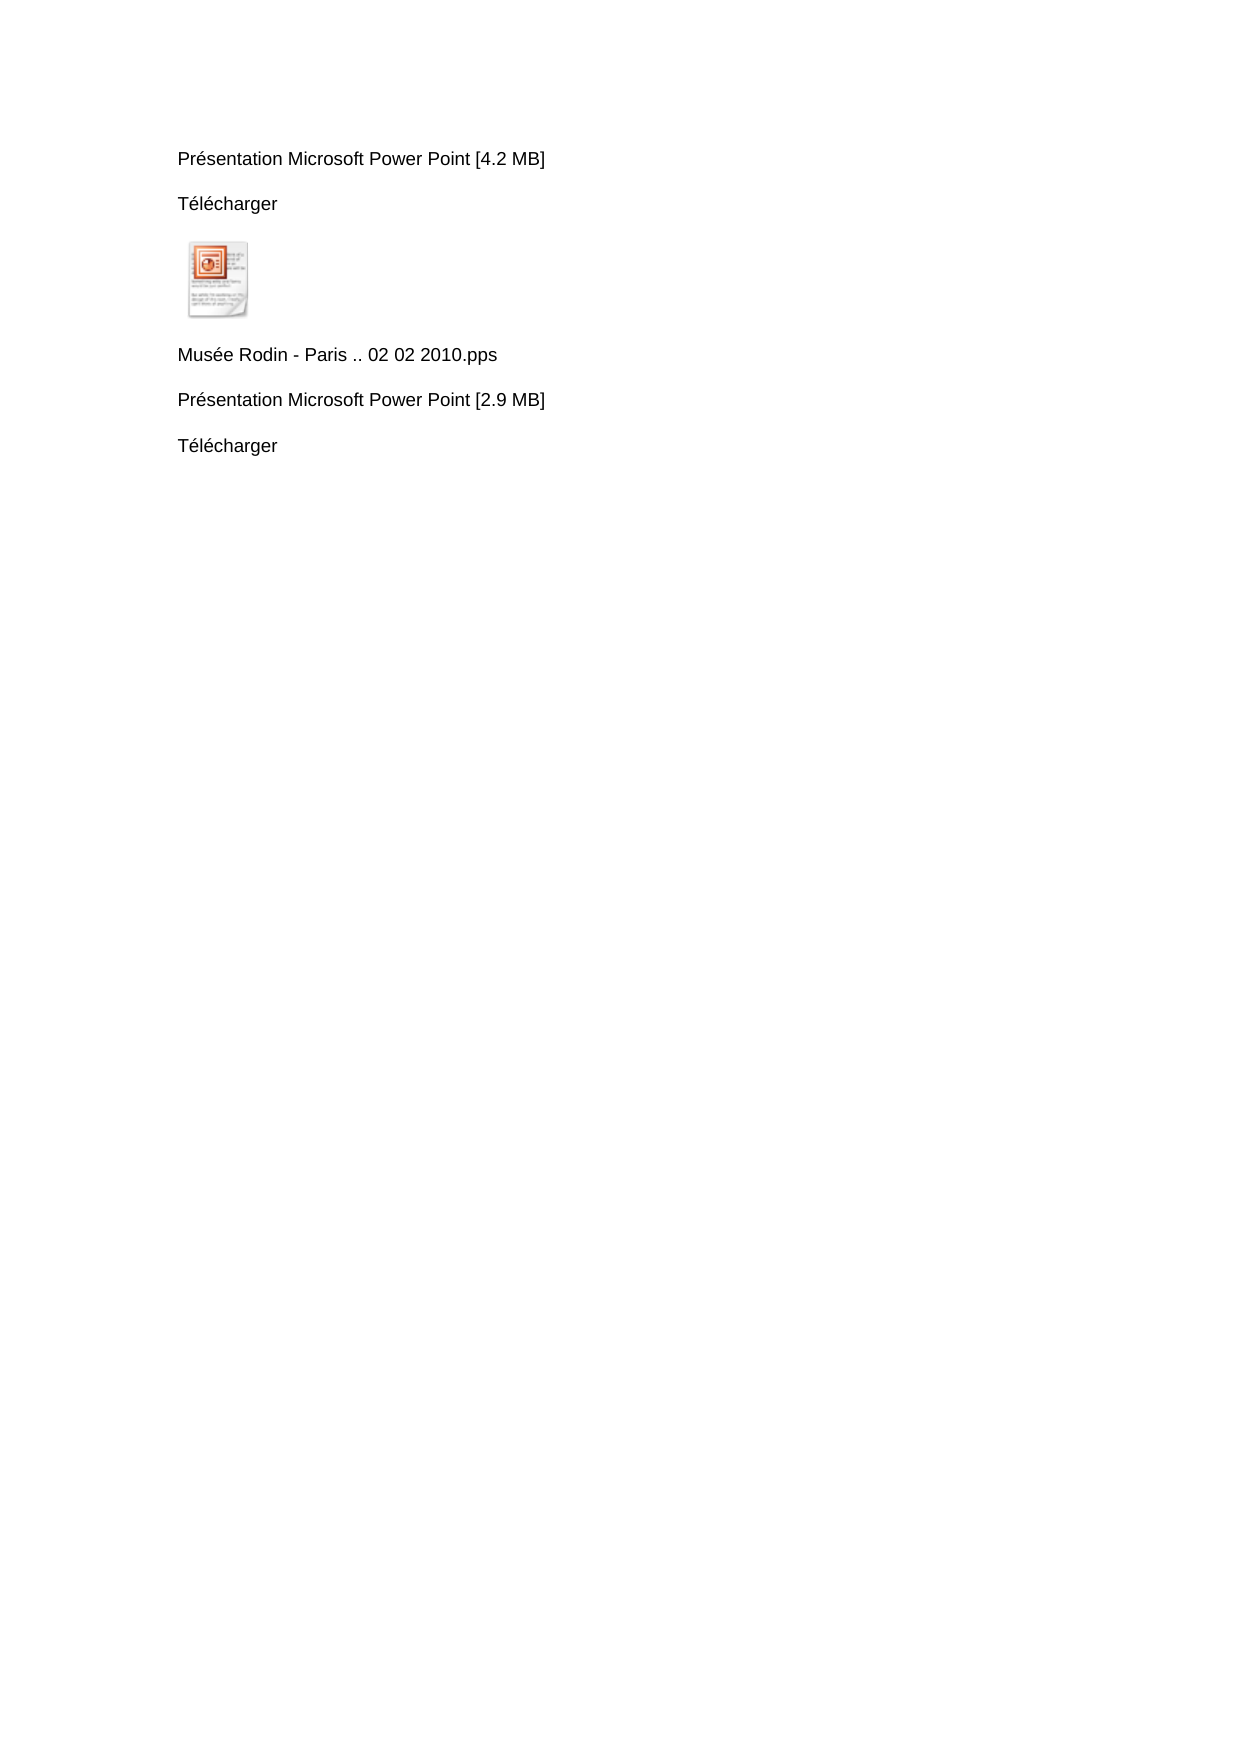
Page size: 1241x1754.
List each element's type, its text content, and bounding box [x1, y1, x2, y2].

text Télécharger [177, 435, 1063, 456]
text Télécharger [177, 193, 1063, 215]
text Présentation Microsoft Power Point [4.2 MB] [177, 148, 1063, 169]
text Musée Rodin - Paris .. 02 02 2010.pps [177, 343, 1063, 365]
text Présentation Microsoft Power Point [2.9 MB] [177, 389, 1063, 411]
picture [177, 238, 257, 319]
